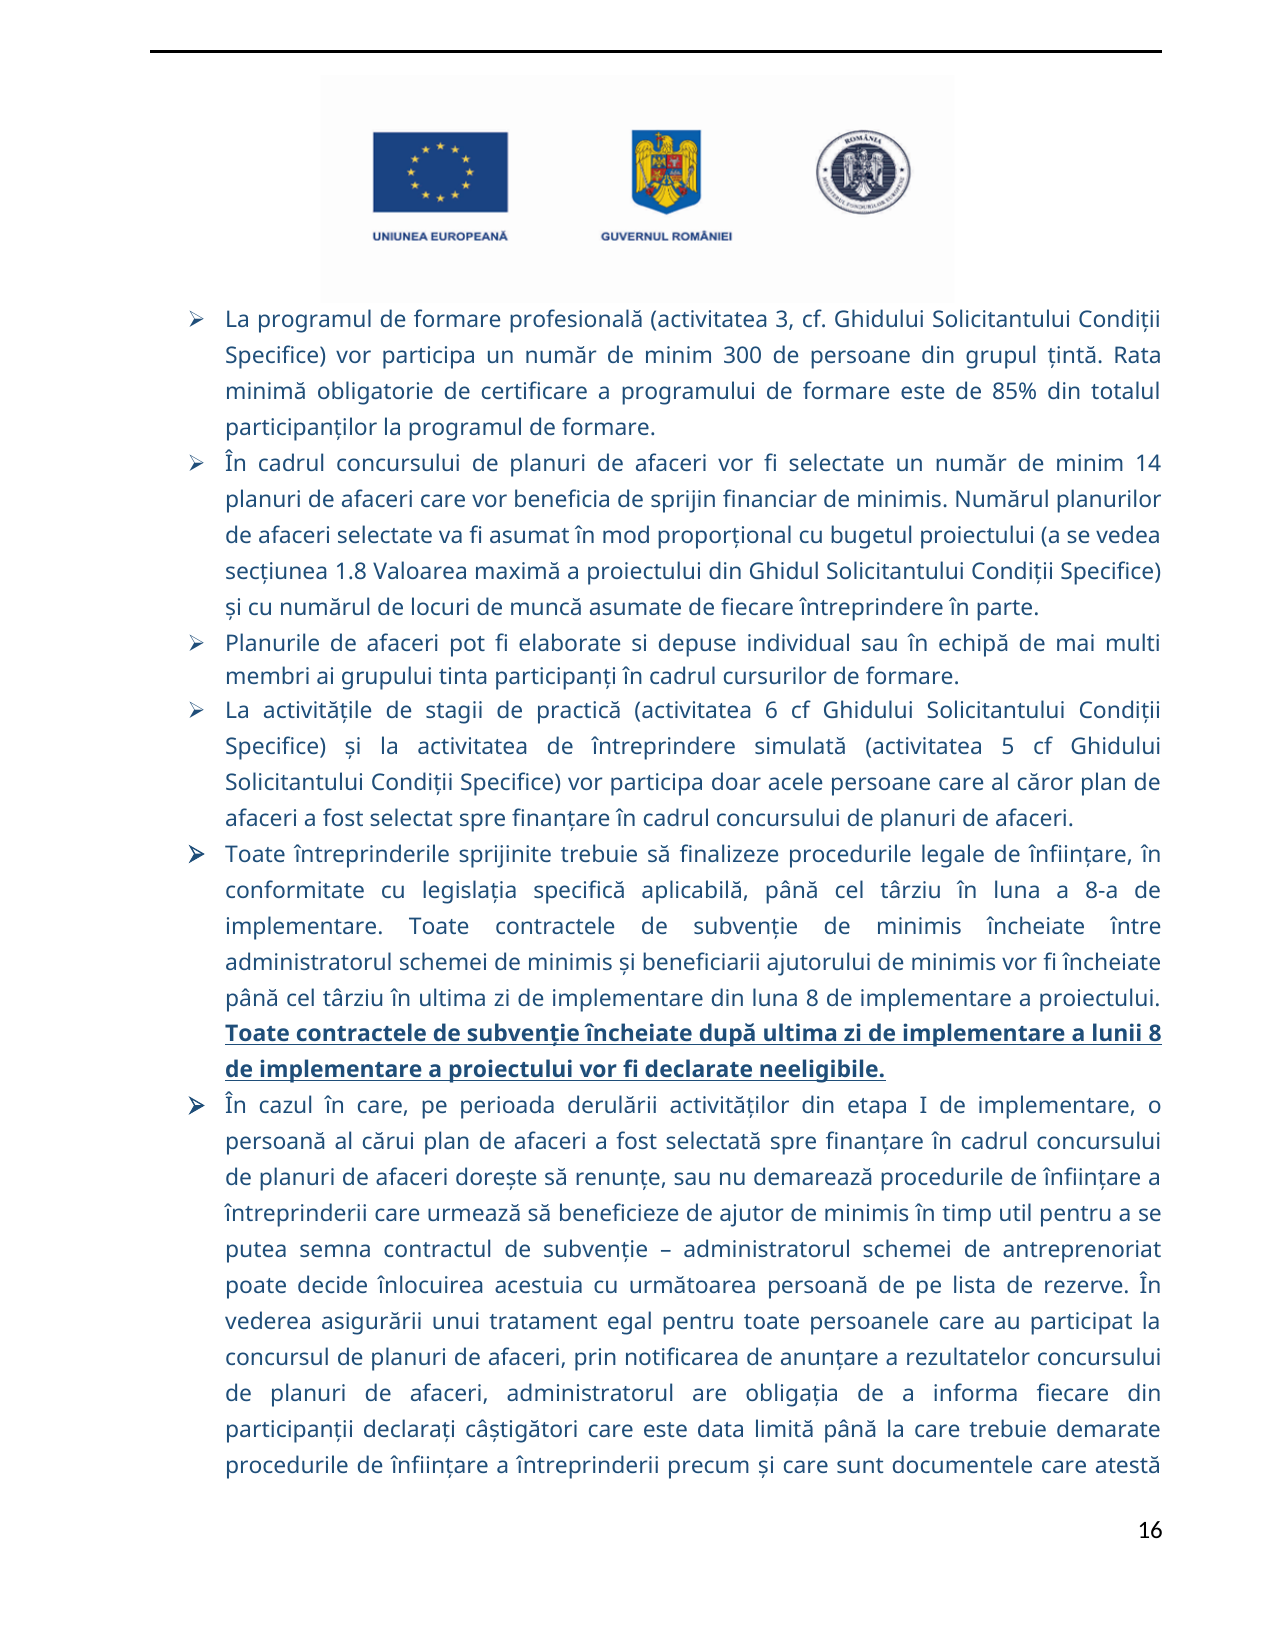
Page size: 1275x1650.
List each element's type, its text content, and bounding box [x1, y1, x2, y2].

list În cadrul concursului de planuri de afaceri vor fi selectate un număr de minim 14 planuri de afaceri care vor beneficia de sprijin financiar de minimis. Numărul planurilor de afaceri selectate va fi asumat în mod proporțional cu bugetul proiectului (a se vedea secțiunea 1.8 Valoarea maximă a proiectului din Ghidul Solicitantului Condiții Specifice) și cu numărul de locuri de muncă asumate de fiecare întreprindere în parte. [187, 447, 1162, 622]
list La activitățile de stagii de practică (activitatea 6 cf Ghidului Solicitantului Condiții Specifice) și la activitatea de întreprindere simulată (activitatea 5 cf Ghidului Solicitantului Condiții Specifice) vor participa doar acele persoane care al căror plan de afaceri a fost selectat spre finanțare în cadrul concursului de planuri de afaceri. [187, 694, 1162, 833]
list La programul de formare profesională (activitatea 3, cf. Ghidului Solicitantului Condiții Specifice) vor participa un număr de minim 300 de persoane din grupul țintă. Rata minimă obligatorie de certificare a programului de formare este de 85% din totalul participanților la programul de formare. [187, 303, 1162, 442]
list Toate întreprinderile sprijinite trebuie să finalizeze procedurile legale de înființare, în conformitate cu legislația specifică aplicabilă, până cel târziu în luna a 8-a de implementare. Toate contractele de subvenție de minimis încheiate între administratorul schemei de minimis și beneficiarii ajutorului de minimis vor fi încheiate până cel târziu în ultima zi de implementare din luna 8 de implementare a proiectului. Toate contractele de subvenție încheiate după ultima zi de implementare a lunii 8 de implementare a proiectului vor fi declarate neeligibile. [187, 838, 1162, 1084]
picture [320, 75, 955, 303]
list Planurile de afaceri pot fi elaborate si depuse individual sau în echipă de mai multi membri ai grupului tinta participanți în cadrul cursurilor de formare. [187, 626, 1162, 691]
